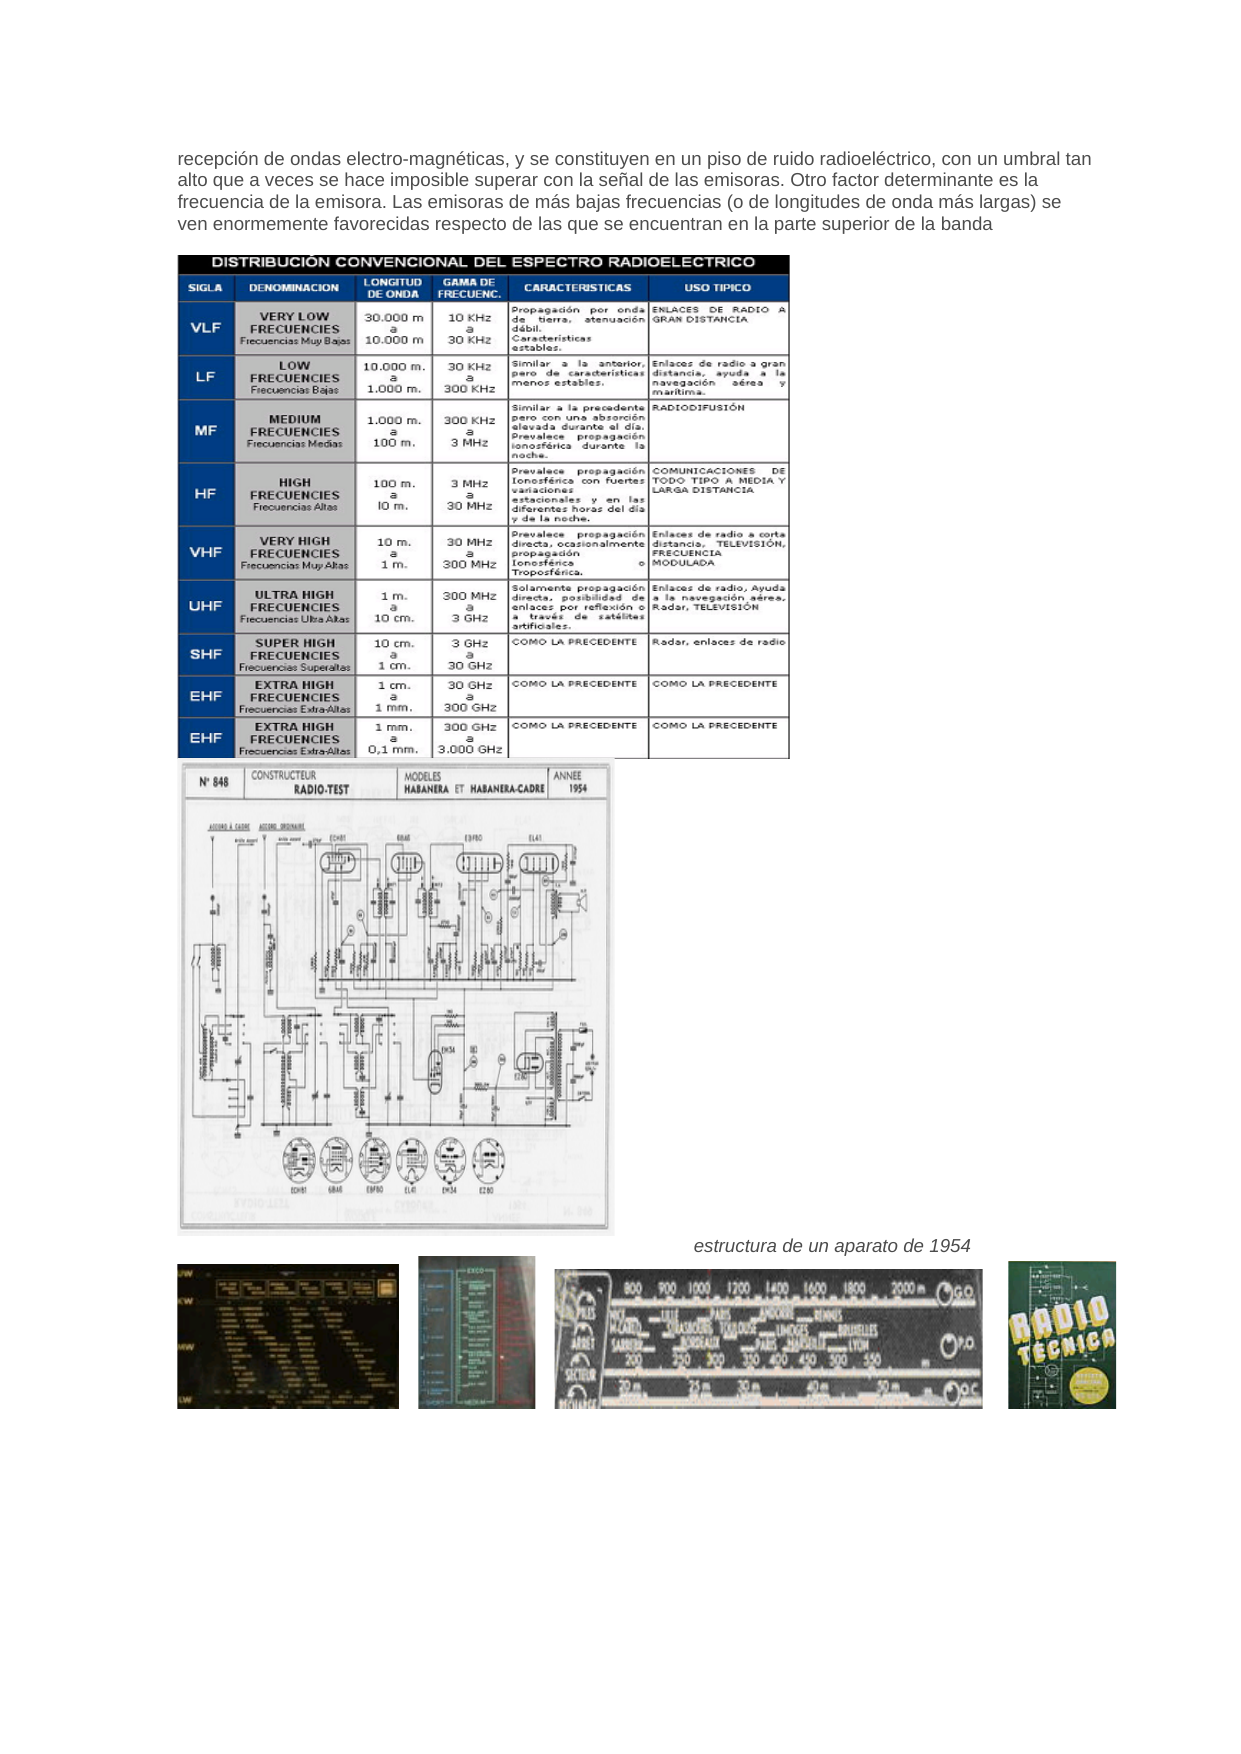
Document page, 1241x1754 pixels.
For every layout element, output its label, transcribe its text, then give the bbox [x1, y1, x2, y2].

text estructura de un aparato de 1954 [177, 1235, 1076, 1257]
picture [177, 1264, 399, 1409]
picture [177, 255, 790, 1236]
picture [554, 1269, 983, 1409]
picture [418, 1256, 536, 1409]
picture [1008, 1261, 1117, 1409]
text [177, 148, 1092, 234]
